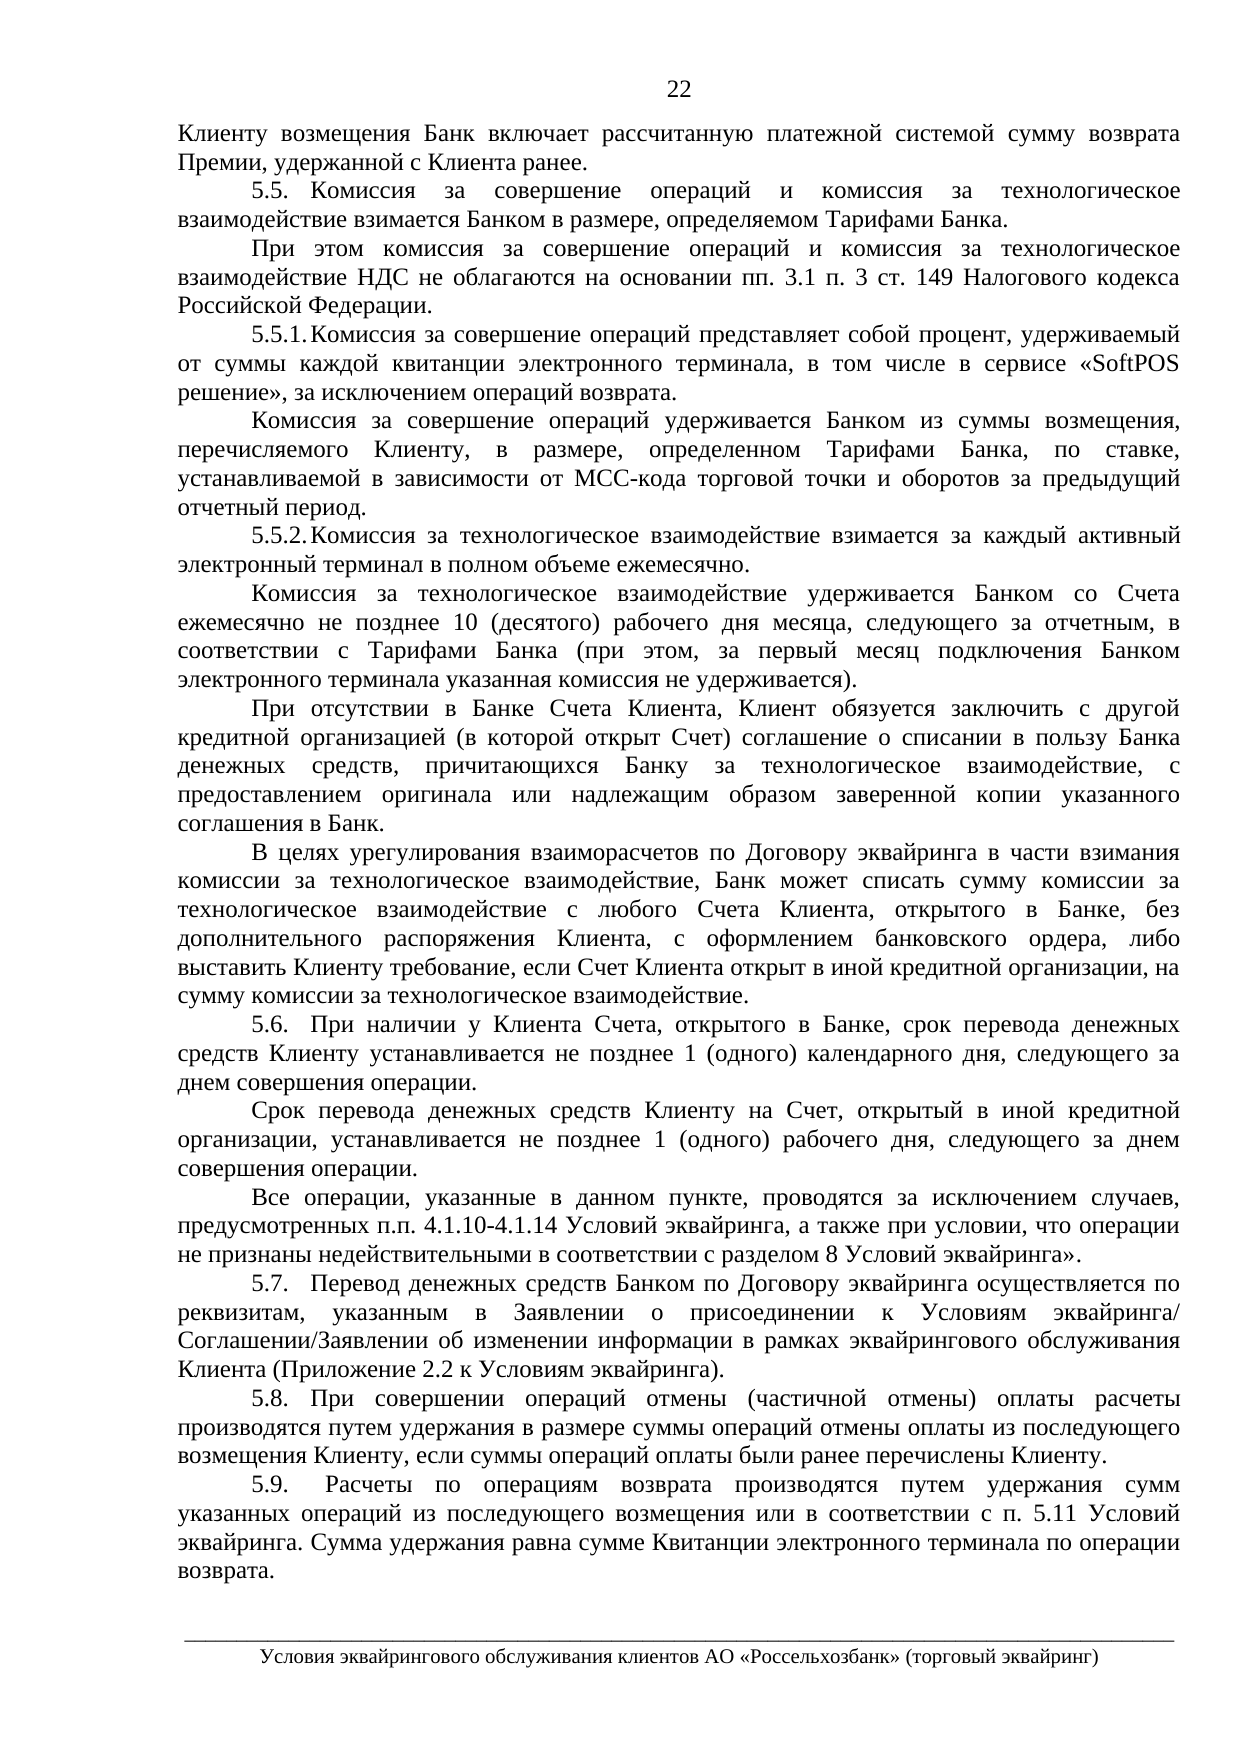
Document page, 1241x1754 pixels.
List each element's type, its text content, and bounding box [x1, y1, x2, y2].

text Срок перевода денежных средств Клиенту на Счет, открытый в иной кредитной организации, устанавливается не позднее 1 (одного) рабочего дня, следующего за днем совершения операции. [177, 1096, 1181, 1182]
subtitle Перевод денежных средств Банком по Договору эквайринга осуществляется по реквизитам, указанным в Заявлении о присоединении к Условиям эквайринга/ Соглашении/Заявлении об изменении информации в рамках эквайрингового обслуживания Клиента (Приложение 2.2 к Условиям эквайринга). [177, 1268, 1181, 1383]
subtitle Комиссия за технологическое взаимодействие взимается за каждый активный электронный терминал в полном объеме ежемесячно. [177, 521, 1181, 578]
subtitle Все операции, указанные в данном пункте, проводятся за исключением случаев, предусмотренных п.п. 4.1.10-4.1.14 Условий эквайринга, а также при условии, что операции не признаны недействительными в соответствии с разделом 8 Условий эквайринга». [177, 1182, 1181, 1268]
subtitle При этом комиссия за совершение операций и комиссия за технологическое взаимодействие НДС не облагаются на основании пп. 3.1 п. 3 ст. 149 Налогового кодекса Российской Федерации. [177, 233, 1181, 319]
subtitle Комиссия за совершение операций и комиссия за технологическое взаимодействие взимается Банком в размере, определяемом Тарифами Банка. [177, 176, 1181, 233]
subtitle Комиссия за совершение операций представляет собой процент, удерживаемый от суммы каждой квитанции электронного терминала, в том числе в сервисе «SoftPOS решение», за исключением операций возврата. [177, 319, 1181, 406]
subtitle Расчеты по операциям возврата производятся путем удержания сумм указанных операций из последующего возмещения или в соответствии с п. 5.11 Условий эквайринга. Сумма удержания равна сумме Квитанции электронного терминала по операции возврата. [177, 1469, 1181, 1584]
subtitle Комиссия за совершение операций удерживается Банком из суммы возмещения, перечисляемого Клиенту, в размере, определенном Тарифами Банка, по ставке, устанавливаемой в зависимости от МСС-кода торговой точки и оборотов за предыдущий отчетный период. [177, 406, 1181, 521]
subtitle При совершении операций отмены (частичной отмены) оплаты расчеты производятся путем удержания в размере суммы операций отмены оплаты из последующего возмещения Клиенту, если суммы операций оплаты были ранее перечислены Клиенту. [177, 1383, 1181, 1469]
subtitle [177, 118, 1181, 176]
subtitle При наличии у Клиента Счета, открытого в Банке, срок перевода денежных средств Клиенту устанавливается не позднее 1 (одного) календарного дня, следующего за днем совершения операции. [177, 1009, 1181, 1096]
subtitle В целях урегулирования взаиморасчетов по Договору эквайринга в части взимания комиссии за технологическое взаимодействие, Банк может списать сумму комиссии за технологическое взаимодействие с любого Счета Клиента, открытого в Банке, без дополнительного распоряжения Клиента, с оформлением банковского ордера, либо выставить Клиенту требование, если Счет Клиента открыт в иной кредитной организации, на сумму комиссии за технологическое взаимодействие. [177, 837, 1181, 1009]
subtitle Комиссия за технологическое взаимодействие удерживается Банком со Счета ежемесячно не позднее 10 (десятого) рабочего дня месяца, следующего за отчетным, в соответствии с Тарифами Банка (при этом, за первый месяц подключения Банком электронного терминала указанная комиссия не удерживается). [177, 578, 1181, 693]
text При отсутствии в Банке Счета Клиента, Клиент обязуется заключить с другой кредитной организацией (в которой открыт Счет) соглашение о списании в пользу Банка денежных средств, причитающихся Банку за технологическое взаимодействие, с предоставлением оригинала или надлежащим образом заверенной копии указанного соглашения в Банк. [177, 693, 1181, 837]
